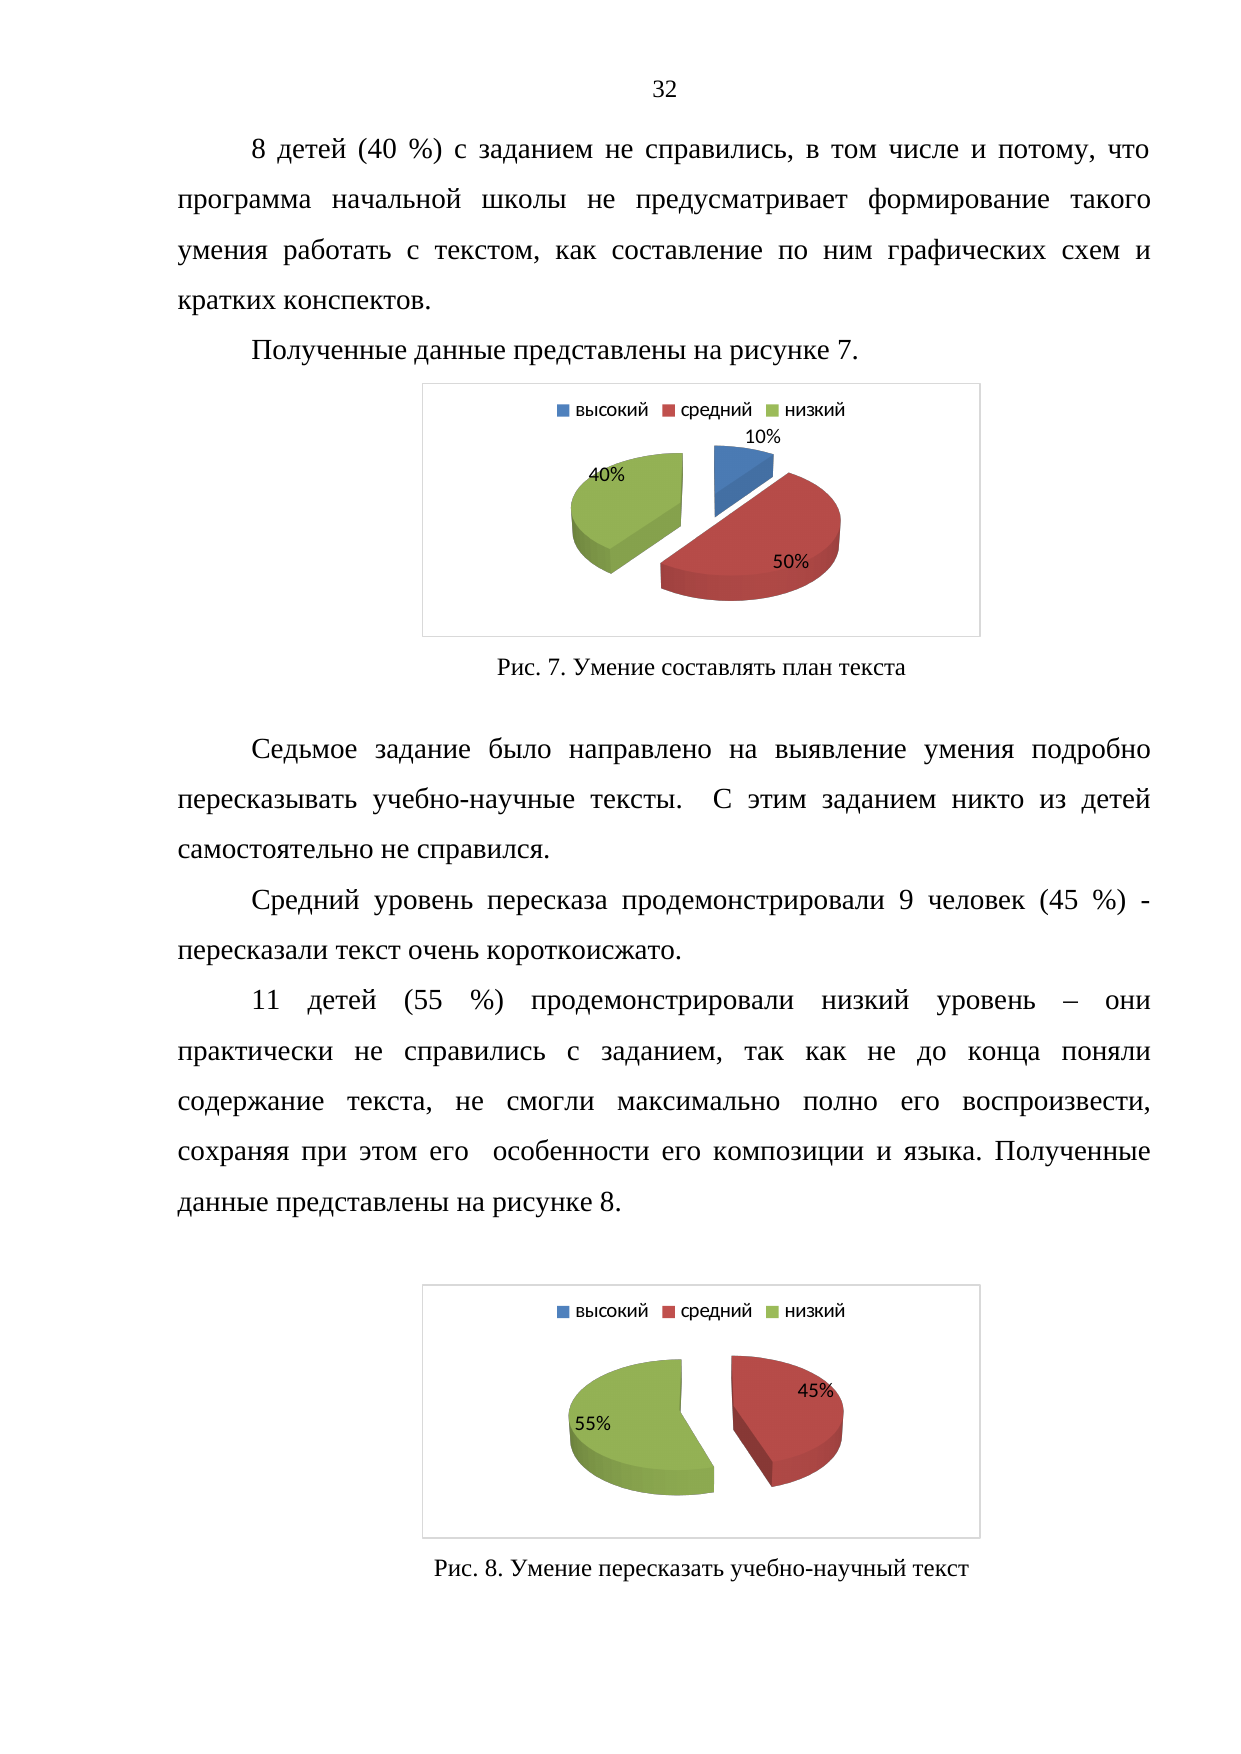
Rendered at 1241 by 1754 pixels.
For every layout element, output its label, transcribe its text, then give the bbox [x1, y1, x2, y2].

text Рис. 7. Умение составлять план текста [177, 652, 1152, 681]
text Средний уровень пересказа продемонстрировали 9 человек (45 %) - пересказали текст очень короткоисжато. [177, 882, 1152, 966]
text 8 детей (40 %) с заданием не справились, в том числе и потому, что программа начальной школы не предусматривает формирование такого умения работать с текстом, как составление по ним графических схем и кратких конспектов. [177, 131, 1152, 316]
text Полученные данные представлены на рисунке 7. [177, 332, 1152, 366]
text 11 детей (55 %) продемонстрировали низкий уровень – они практически не справились с заданием, так как не до конца поняли содержание текста, не смогли максимально полно его воспроизвести, сохраняя при этом его особенности его композиции и языка. Полученные данные представлены на рисунке 8. [177, 982, 1152, 1217]
text Рис. 8. Умение пересказать учебно-научный текст [177, 1553, 1152, 1582]
text Седьмое задание было направлено на выявление умения подробно пересказывать учебно-научные тексты. С этим заданием никто из детей самостоятельно не справился. [177, 731, 1152, 865]
